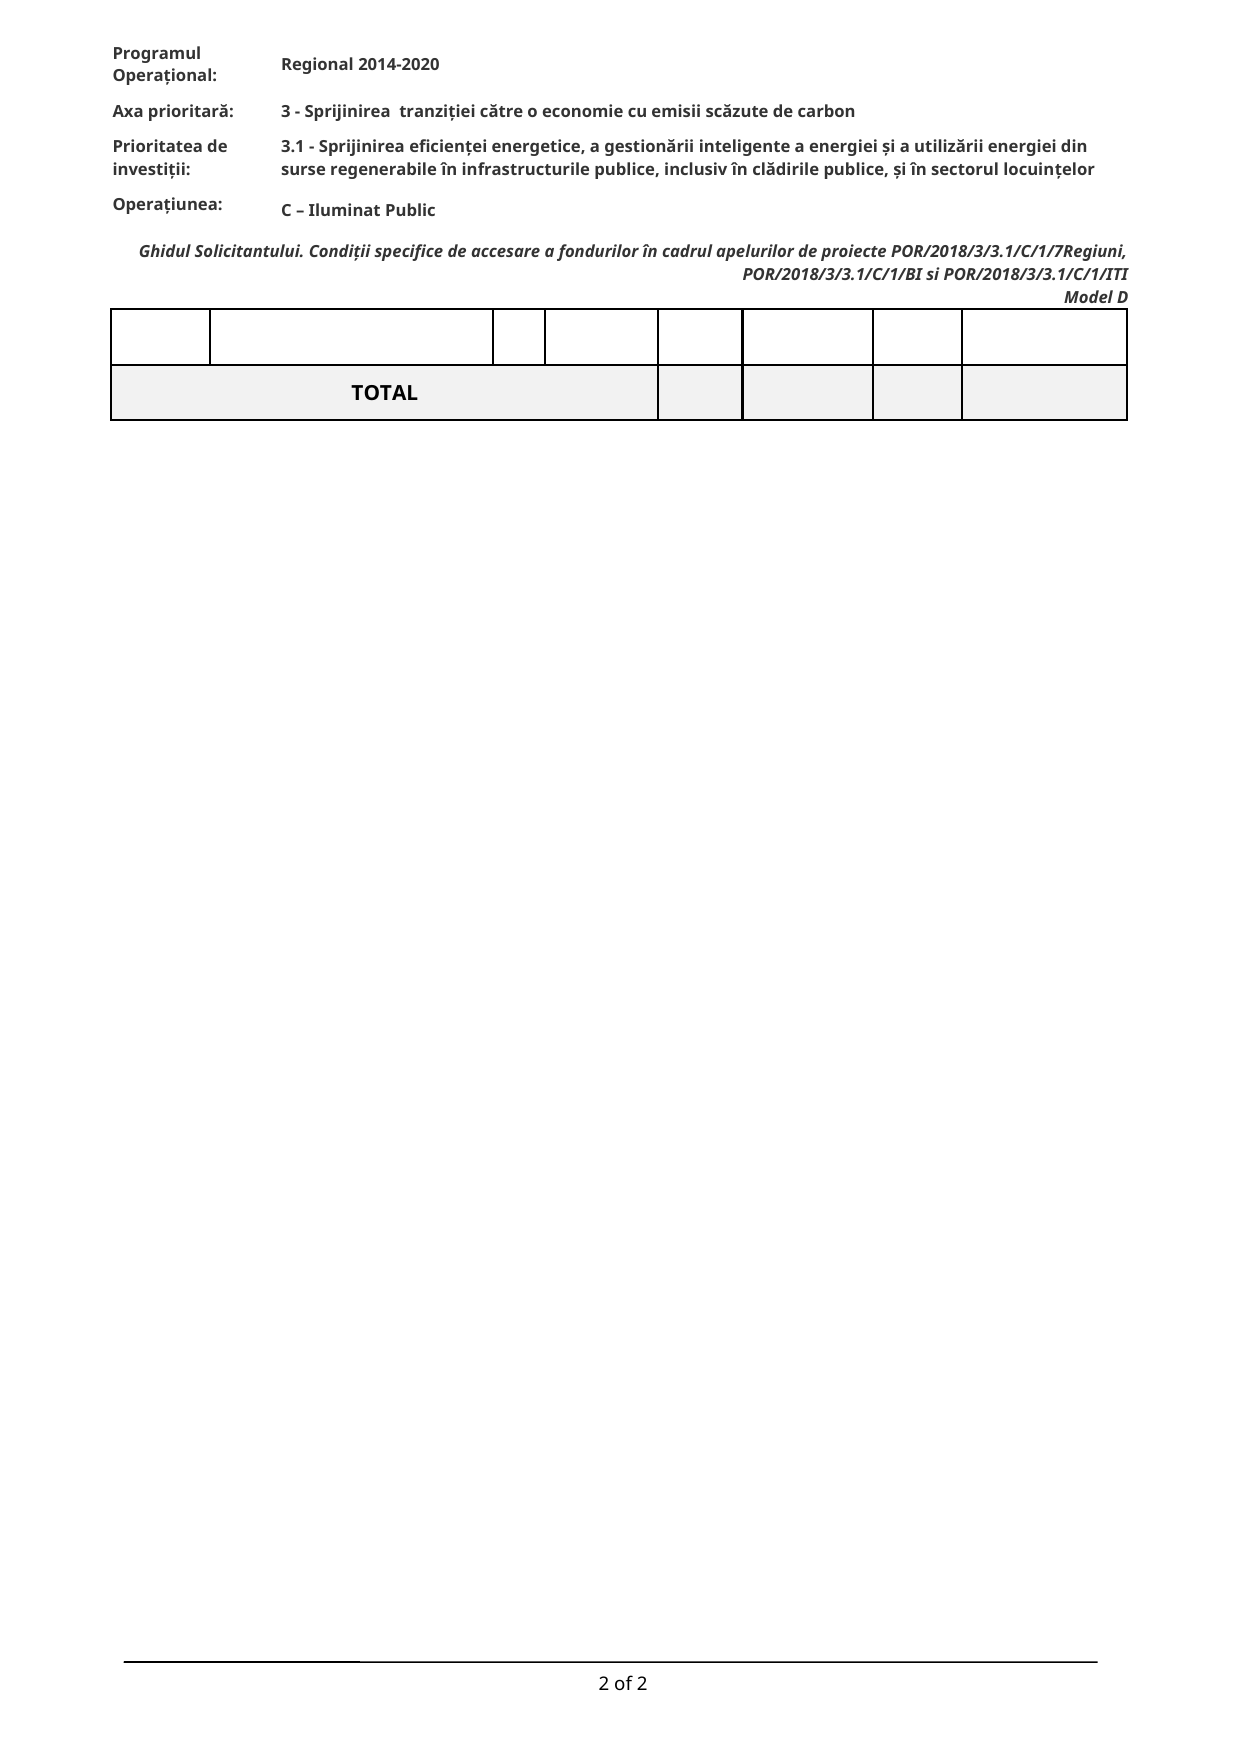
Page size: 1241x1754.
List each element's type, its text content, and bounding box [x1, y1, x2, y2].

table_cell [494, 310, 544, 364]
table_cell [874, 310, 961, 364]
table_cell TOTAL [112, 366, 657, 419]
table_cell [744, 366, 872, 419]
table_cell [963, 366, 1126, 419]
table_cell [659, 366, 741, 419]
table_cell [659, 310, 741, 364]
table_cell [112, 310, 209, 364]
table_cell [874, 366, 961, 419]
table_cell [546, 310, 657, 364]
table_cell [744, 310, 872, 364]
table_cell [963, 310, 1126, 364]
table_cell [211, 310, 492, 364]
